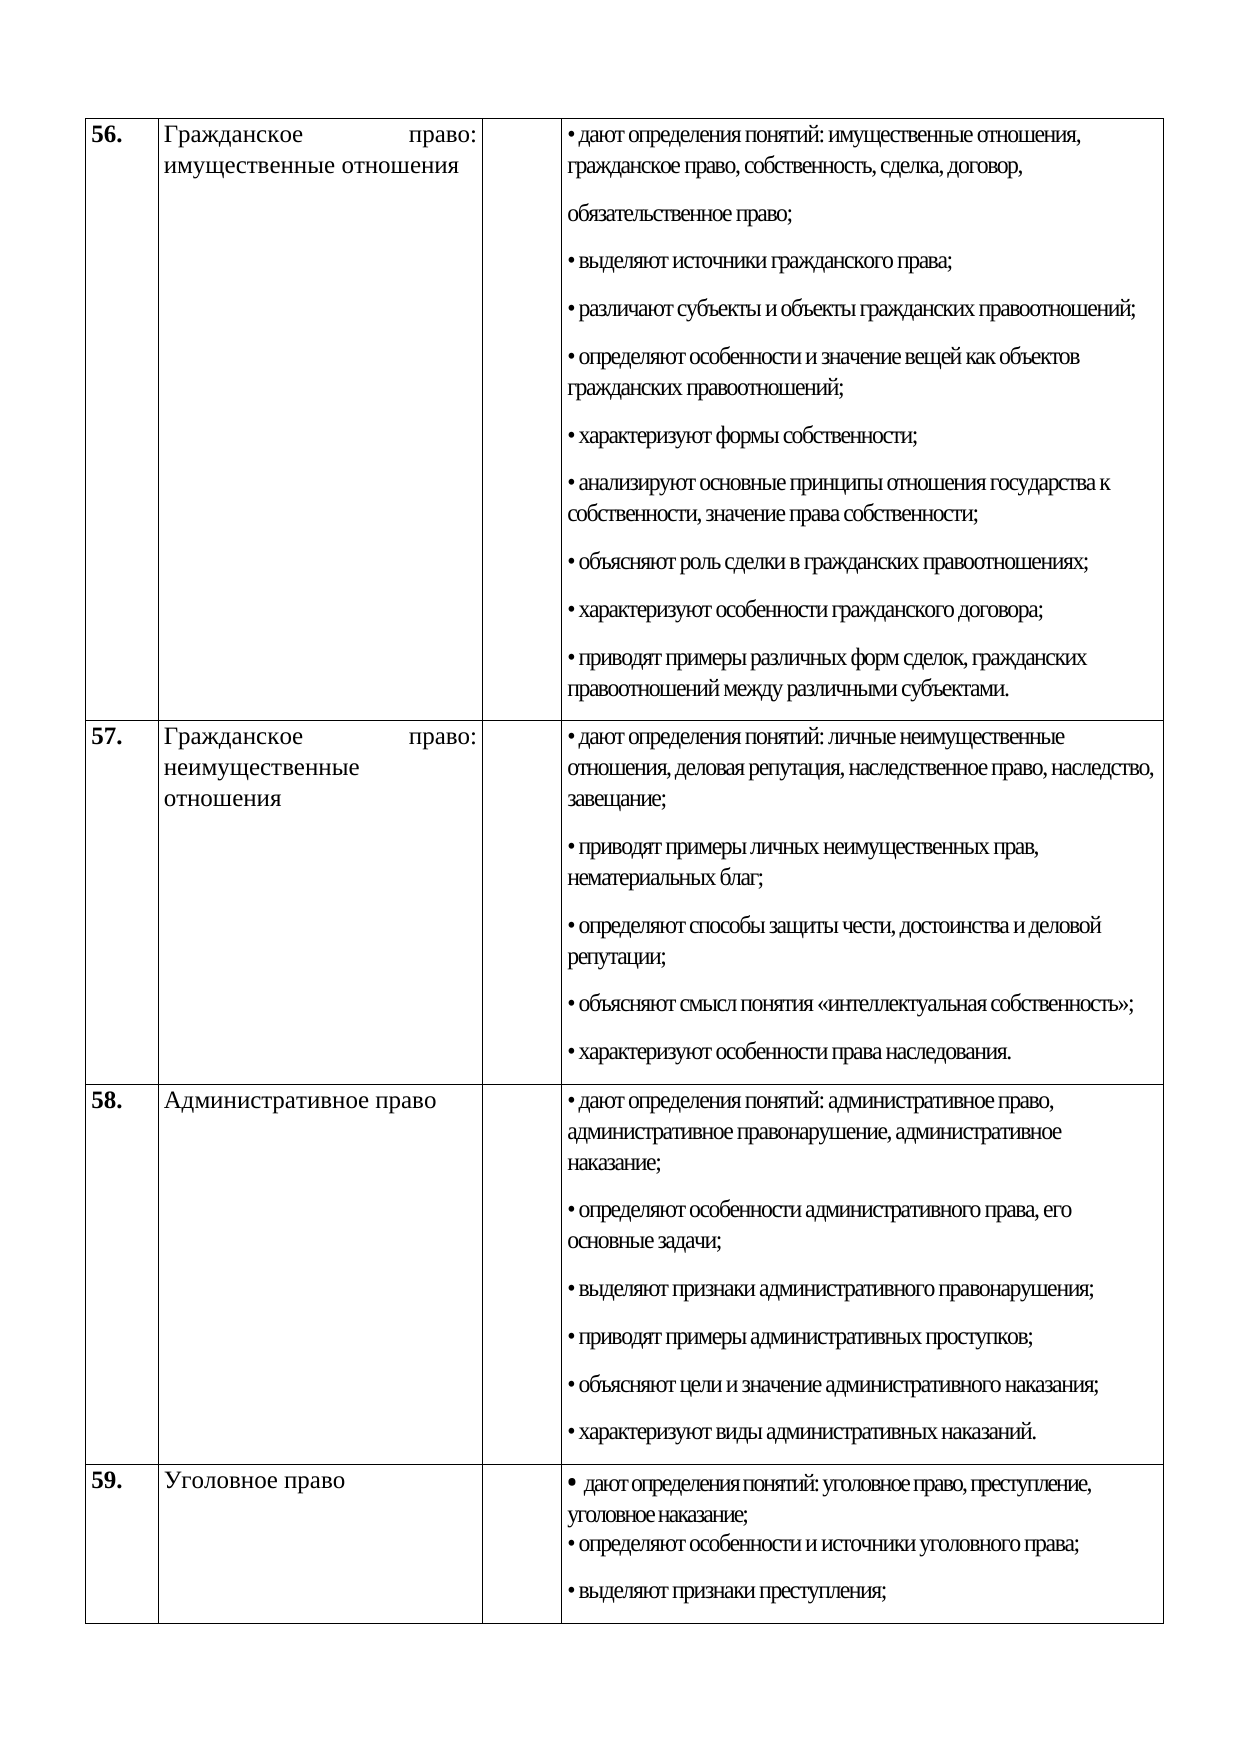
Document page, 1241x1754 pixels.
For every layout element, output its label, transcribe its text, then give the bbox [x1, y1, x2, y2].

table_cell [483, 1085, 561, 1464]
table_cell [86, 1465, 158, 1623]
table_cell [483, 1465, 561, 1623]
table_cell Гражданское право: имущественные отношения [159, 119, 482, 720]
table_cell Гражданское право: неимущественные отношения [159, 721, 482, 1084]
table_cell • дают определения понятий: административное право, административное правонарушение, административное наказание; • определяют особенности административного права, его основные задачи; • выделяют признаки административного правонарушения; • приводят примеры административных проступков; • объясняют цели и значение административного наказания; • характеризуют виды административных наказаний. [562, 1085, 1163, 1464]
table_cell [483, 721, 561, 1084]
table_cell Уголовное право [159, 1465, 482, 1623]
table_cell [483, 119, 561, 720]
table_cell Административное право [159, 1085, 482, 1464]
table_cell • дают определения понятий: личные неимущественные отношения, деловая репутация, наследственное право, наследство, завещание; • приводят примеры личных неимущественных прав, нематериальных благ; • определяют способы защиты чести, достоинства и деловой репутации; • объясняют смысл понятия «интеллектуальная собственность»; • характеризуют особенности права наследования. [562, 721, 1163, 1084]
table_cell [86, 721, 158, 1084]
table_cell • дают определения понятий: имущественные отношения, гражданское право, собственность, сделка, договор, обязательственное право; • выделяют источники гражданского права; • различают субъекты и объекты гражданских правоотношений; • определяют особенности и значение вещей как объектов гражданских правоотношений; • характеризуют формы собственности; • анализируют основные принципы отношения государства к собственности, значение права собственности; • объясняют роль сделки в гражданских правоотношениях; • характеризуют особенности гражданского договора; • приводят примеры различных форм сделок, гражданских правоотношений между различными субъектами. [562, 119, 1163, 720]
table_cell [562, 1465, 1163, 1623]
table_cell [86, 119, 158, 720]
table_cell [86, 1085, 158, 1464]
